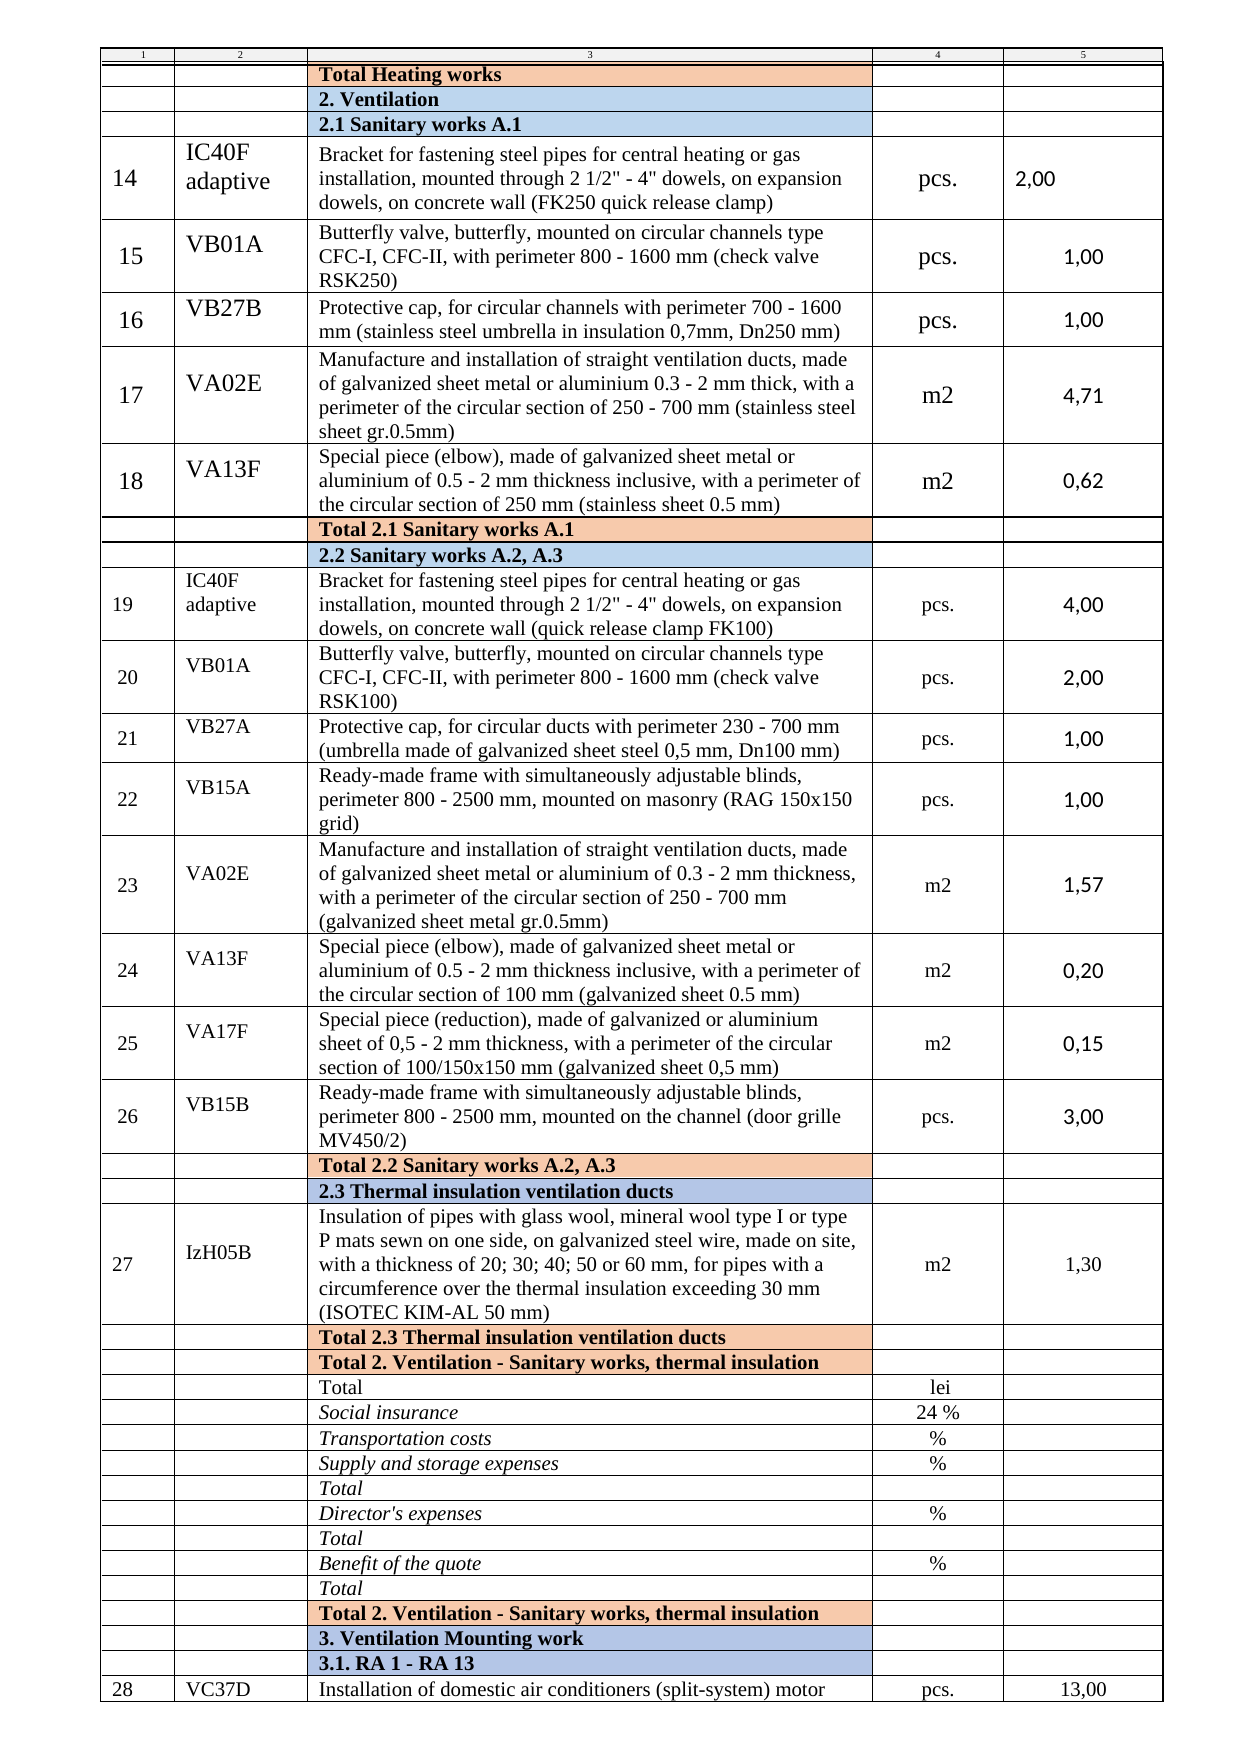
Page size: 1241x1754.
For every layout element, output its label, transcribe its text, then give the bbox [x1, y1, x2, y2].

table_cell Director's expenses [308, 1501, 872, 1525]
table_cell [1004, 1526, 1162, 1550]
table_cell 0,15 [1004, 1007, 1162, 1079]
table_cell VB27B [175, 293, 307, 346]
table_cell [101, 65, 174, 86]
table_cell [175, 1400, 307, 1424]
table_cell Supply and storage expenses [308, 1451, 872, 1474]
table_cell Special piece (elbow), made of galvanized sheet metal or aluminium of 0.5 - 2 mm thickness inclusive, with a perimeter of the circular section of 100 mm (galvanized sheet 0.5 mm) [308, 934, 872, 1006]
table_cell [1004, 112, 1162, 136]
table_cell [308, 1676, 872, 1701]
table_cell IC40F adaptive [175, 137, 307, 219]
table_cell m2 [873, 444, 1003, 516]
table_cell pcs. [873, 763, 1003, 835]
table_cell 1,57 [1004, 836, 1162, 933]
table_cell VB27A [175, 714, 307, 762]
table_cell [1004, 1451, 1162, 1474]
table_cell [873, 1350, 1003, 1374]
table_cell [101, 1375, 174, 1399]
table_cell pcs. [873, 714, 1003, 762]
table_cell 1,00 [1004, 293, 1162, 346]
table_cell % [873, 1501, 1003, 1525]
table_cell Total [308, 1375, 872, 1399]
table_cell [175, 1325, 307, 1349]
table_cell [101, 517, 174, 541]
table_cell m2 [873, 836, 1003, 933]
table_cell [873, 543, 1003, 567]
table_cell [1004, 1400, 1162, 1424]
table_cell [1004, 543, 1162, 567]
table_cell Special piece (elbow), made of galvanized sheet metal or aluminium of 0.5 - 2 mm thickness inclusive, with a perimeter of the circular section of 250 mm (stainless sheet 0.5 mm) [308, 444, 872, 516]
table_cell Special piece (reduction), made of galvanized or aluminium sheet of 0,5 - 2 mm thickness, with a perimeter of the circular section of 100/150x150 mm (galvanized sheet 0,5 mm) [308, 1007, 872, 1079]
table_cell VC37D [175, 1676, 307, 1701]
table_cell [101, 1526, 174, 1550]
table_cell [175, 1425, 307, 1449]
table_cell 3.1. RA 1 - RA 13 [308, 1651, 872, 1675]
table_cell [175, 1651, 307, 1675]
table_cell [101, 1501, 174, 1525]
table_cell Ready-made frame with simultaneously adjustable blinds, perimeter 800 - 2500 mm, mounted on masonry (RAG 150x150 grid) [308, 763, 872, 835]
table_cell 26 [101, 1080, 174, 1152]
table_cell 3,00 [1004, 1080, 1162, 1152]
table_cell [1004, 1501, 1162, 1525]
table_cell 17 [101, 347, 174, 443]
table_cell Total [308, 1476, 872, 1500]
table_cell 2,00 [1004, 137, 1162, 219]
table_cell [175, 66, 307, 86]
table_cell VA02E [175, 347, 307, 443]
table_cell [873, 87, 1003, 111]
table_cell Protective cap, for circular channels with perimeter 700 - 1600 mm (stainless steel umbrella in insulation 0,7mm, Dn250 mm) [308, 293, 872, 346]
table_cell [873, 1325, 1003, 1349]
table_cell [101, 1325, 174, 1349]
table_cell Transportation costs [308, 1425, 872, 1449]
table_cell 22 [101, 763, 174, 835]
table_cell [175, 543, 307, 567]
table_cell VB01A [175, 641, 307, 713]
table_cell [175, 1375, 307, 1399]
table_cell [175, 1350, 307, 1374]
table_cell [1004, 1576, 1162, 1600]
table_cell [101, 1626, 174, 1650]
table_cell [1004, 1425, 1162, 1449]
table_cell 23 [101, 836, 174, 933]
table_cell Total 2.3 Thermal insulation ventilation ducts [308, 1325, 872, 1349]
table_cell 24 [101, 934, 174, 1006]
table_cell 15 [101, 220, 174, 292]
table_cell 20 [101, 641, 174, 713]
table_cell Manufacture and installation of straight ventilation ducts, made of galvanized sheet metal or aluminium of 0.3 - 2 mm thickness, with a perimeter of the circular section of 250 - 700 mm (galvanized sheet metal gr.0.5mm) [308, 836, 872, 933]
table_cell Total [308, 1576, 872, 1600]
table_cell 27 [101, 1204, 174, 1324]
table_cell 4,71 [1004, 347, 1162, 443]
table_cell [101, 542, 174, 567]
table_cell lei [873, 1375, 1003, 1399]
table_cell pcs. [873, 220, 1003, 292]
table_cell m2 [873, 934, 1003, 1006]
table_cell [175, 1451, 307, 1474]
table_cell Benefit of the quote [308, 1551, 872, 1575]
table_cell [175, 1476, 307, 1500]
table_cell [101, 1476, 174, 1500]
table_cell 2. Ventilation [308, 87, 872, 111]
table_cell pcs. [873, 1080, 1003, 1152]
table_cell 24 % [873, 1400, 1003, 1424]
table_cell 3. Ventilation Mounting work [308, 1626, 872, 1650]
table_cell [175, 1626, 307, 1650]
table_cell [101, 1425, 174, 1449]
table_cell % [873, 1425, 1003, 1449]
table_cell IC40F adaptive [175, 568, 307, 640]
table_cell VB15B [175, 1080, 307, 1152]
table_cell VA17F [175, 1007, 307, 1079]
table_cell 28 [101, 1676, 174, 1701]
table_cell [1004, 1601, 1162, 1625]
table_cell pcs. [873, 137, 1003, 219]
table_cell 1,30 [1004, 1204, 1162, 1324]
table_cell [175, 87, 307, 111]
table_cell 2.2 Sanitary works A.2, A.3 [308, 543, 872, 567]
table_cell [1004, 66, 1162, 86]
table_cell [873, 1651, 1003, 1675]
table_cell [873, 66, 1003, 86]
table_cell [175, 1154, 307, 1177]
table_cell % [873, 1551, 1003, 1575]
table_cell [101, 1451, 174, 1474]
table_cell VA13F [175, 444, 307, 516]
table_cell [1004, 87, 1162, 111]
table_cell [1004, 1626, 1162, 1650]
table_cell Insulation of pipes with glass wool, mineral wool type I or type P mats sewn on one side, on galvanized steel wire, made on site, with a thickness of 20; 30; 40; 50 or 60 mm, for pipes with a circumference over the thermal insulation exceeding 30 mm (ISOTEC KIM-AL 50 mm) [308, 1204, 872, 1324]
table_cell Total [308, 1526, 872, 1550]
table_cell [873, 1626, 1003, 1650]
table_cell [1004, 1154, 1162, 1177]
table_cell [101, 1179, 174, 1203]
table_cell 2.3 Thermal insulation ventilation ducts [308, 1179, 872, 1203]
table_cell 0,62 [1004, 444, 1162, 516]
table_cell [175, 1601, 307, 1625]
table_cell 2,00 [1004, 641, 1162, 713]
table_cell Total 2. Ventilation - Sanitary works, thermal insulation [308, 1350, 872, 1374]
table_cell m2 [873, 1204, 1003, 1324]
table_cell 1,00 [1004, 220, 1162, 292]
table_cell 1,00 [1004, 714, 1162, 762]
table_cell 18 [101, 444, 174, 516]
table_cell Bracket for fastening steel pipes for central heating or gas installation, mounted through 2 1/2" - 4" dowels, on expansion dowels, on concrete wall (quick release clamp FK100) [308, 568, 872, 640]
table_cell [101, 1400, 174, 1424]
table_cell [1004, 1375, 1162, 1399]
table_cell [101, 1350, 174, 1374]
table_cell VB15A [175, 763, 307, 835]
table_cell [101, 1601, 174, 1625]
table_cell 25 [101, 1007, 174, 1079]
table_cell % [873, 1451, 1003, 1474]
table_cell [873, 1526, 1003, 1550]
table_cell [873, 112, 1003, 136]
table_cell [1004, 1551, 1162, 1575]
table_cell [1004, 1651, 1162, 1675]
table_cell pcs. [873, 1676, 1003, 1701]
table_cell 14 [101, 137, 174, 219]
table_cell Protective cap, for circular ducts with perimeter 230 - 700 mm (umbrella made of galvanized sheet steel 0,5 mm, Dn100 mm) [308, 714, 872, 762]
table_cell VA02E [175, 836, 307, 933]
table_cell [1004, 1476, 1162, 1500]
table_cell m2 [873, 1007, 1003, 1079]
table_cell VB01A [175, 220, 307, 292]
table_cell [873, 1576, 1003, 1600]
table_cell Butterfly valve, butterfly, mounted on circular channels type CFC-I, CFC-II, with perimeter 800 - 1600 mm (check valve RSK100) [308, 641, 872, 713]
table_cell [1004, 1325, 1162, 1349]
table_cell Social insurance [308, 1400, 872, 1424]
table_cell [101, 112, 174, 136]
table_cell [873, 1179, 1003, 1203]
table_cell Total Heating works [308, 66, 872, 86]
table_cell [175, 1576, 307, 1600]
table_cell [873, 1601, 1003, 1625]
table_cell VA13F [175, 934, 307, 1006]
table_cell [873, 518, 1003, 541]
table_cell [1004, 518, 1162, 541]
table_cell [873, 1476, 1003, 1500]
table_cell Total 2.1 Sanitary works A.1 [308, 518, 872, 541]
table_cell Total 2.2 Sanitary works A.2, A.3 [308, 1154, 872, 1177]
table_cell [175, 1179, 307, 1203]
table_cell pcs. [873, 568, 1003, 640]
table_cell 4,00 [1004, 568, 1162, 640]
table_cell Manufacture and installation of straight ventilation ducts, made of galvanized sheet metal or aluminium 0.3 - 2 mm thick, with a perimeter of the circular section of 250 - 700 mm (stainless steel sheet gr.0.5mm) [308, 347, 872, 443]
table_cell 13,00 [1004, 1676, 1162, 1701]
table_cell [1004, 1350, 1162, 1374]
table_cell [175, 518, 307, 541]
table_cell 21 [101, 714, 174, 762]
table_cell [101, 1651, 174, 1675]
table_cell m2 [873, 347, 1003, 443]
table_cell IzH05B [175, 1204, 307, 1324]
table_cell Butterfly valve, butterfly, mounted on circular channels type CFC-I, CFC-II, with perimeter 800 - 1600 mm (check valve RSK250) [308, 220, 872, 292]
table_cell 19 [101, 568, 174, 640]
table_cell Ready-made frame with simultaneously adjustable blinds, perimeter 800 - 2500 mm, mounted on the channel (door grille MV450/2) [308, 1080, 872, 1152]
table_cell [1004, 1179, 1162, 1203]
table_cell [175, 1551, 307, 1575]
table_cell 16 [101, 293, 174, 346]
table_cell [175, 1526, 307, 1550]
table_cell 0,20 [1004, 934, 1162, 1006]
table_cell [175, 1501, 307, 1525]
table_cell 1,00 [1004, 763, 1162, 835]
table_cell [101, 87, 174, 111]
table_cell Total 2. Ventilation - Sanitary works, thermal insulation [308, 1601, 872, 1625]
table_cell 2.1 Sanitary works A.1 [308, 112, 872, 136]
table_cell Bracket for fastening steel pipes for central heating or gas installation, mounted through 2 1/2" - 4" dowels, on expansion dowels, on concrete wall (FK250 quick release clamp) [308, 137, 872, 219]
table_cell [101, 1551, 174, 1575]
table_cell [175, 112, 307, 136]
table_cell [101, 1576, 174, 1600]
table_cell [873, 1154, 1003, 1177]
table_cell [101, 1154, 174, 1177]
table_cell pcs. [873, 641, 1003, 713]
table_cell pcs. [873, 293, 1003, 346]
